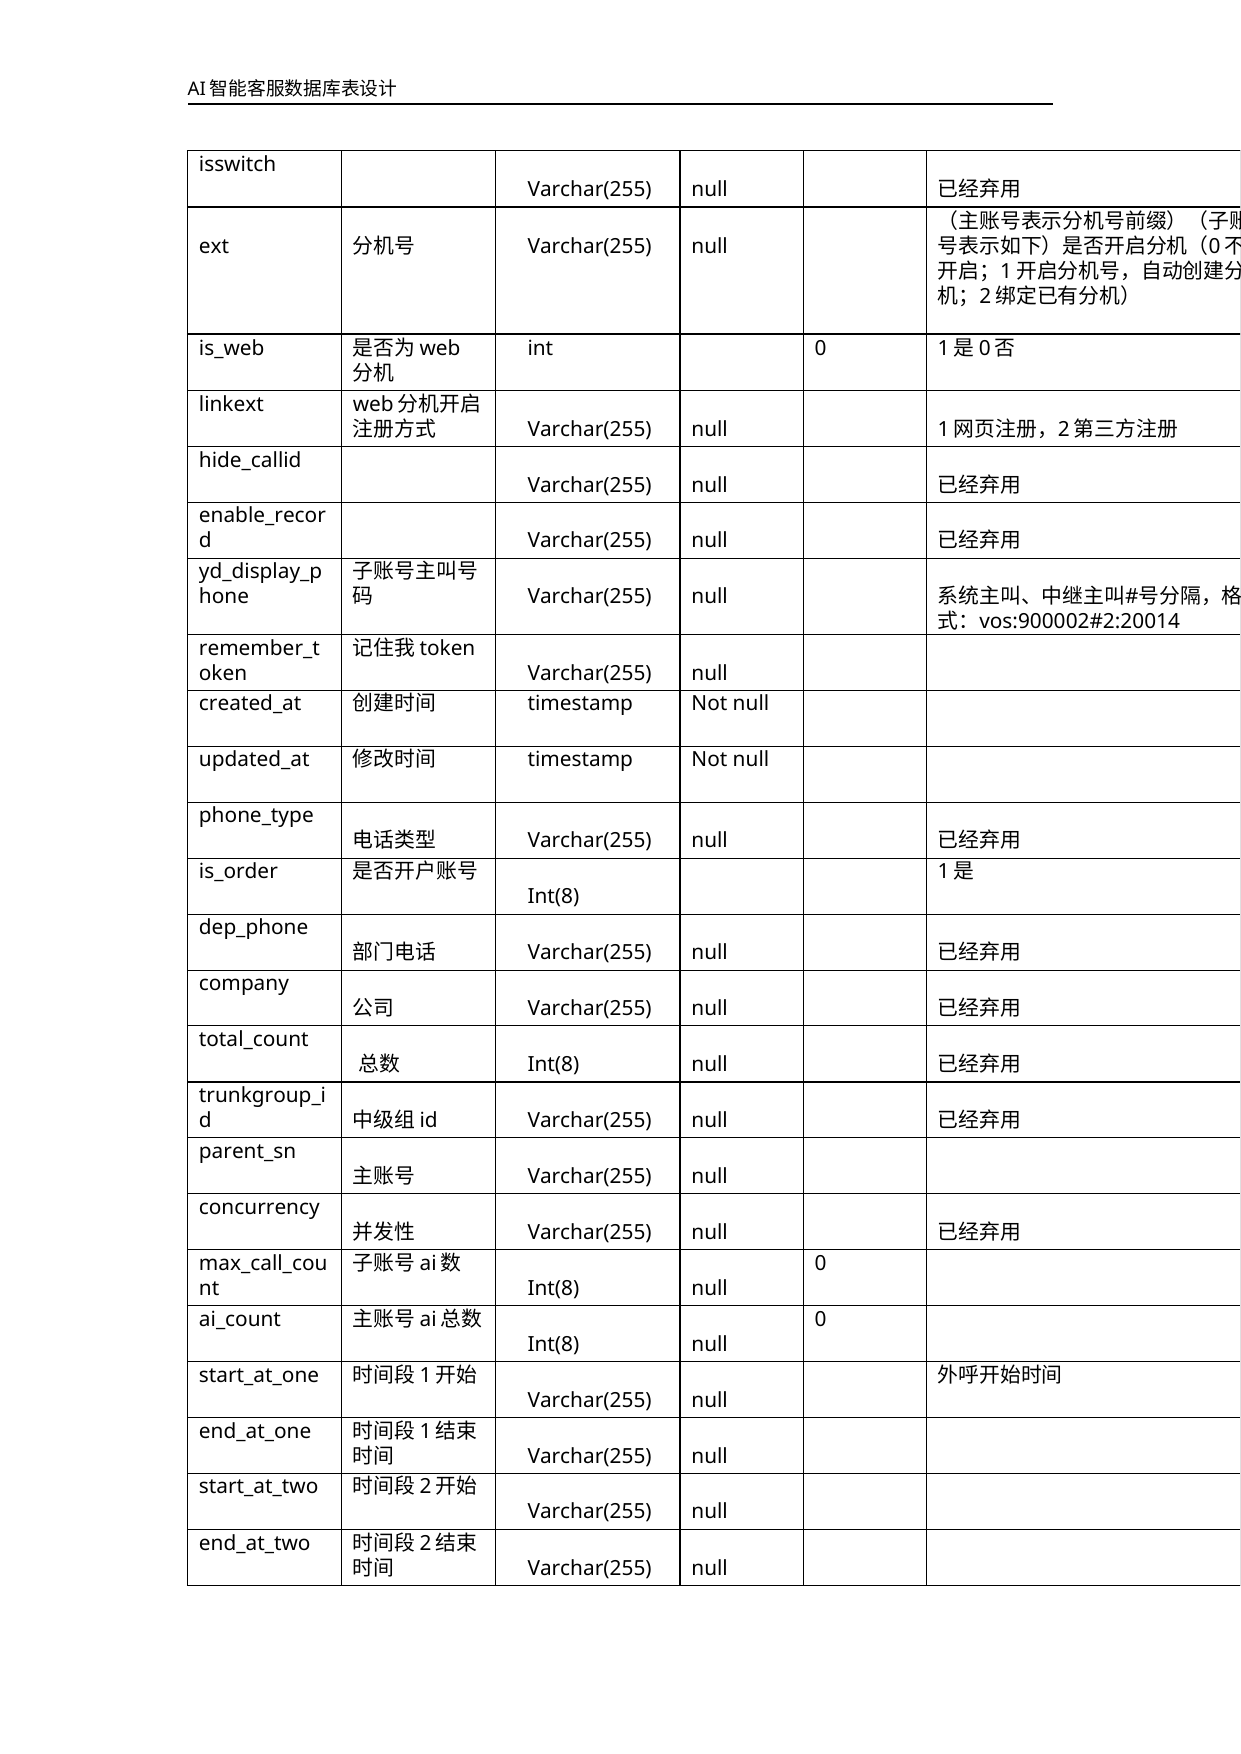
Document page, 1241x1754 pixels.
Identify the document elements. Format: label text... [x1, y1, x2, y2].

table_cell Varchar(255) [496, 503, 679, 558]
table_cell 电话类型 [342, 803, 495, 858]
table_cell phone_type [188, 803, 341, 858]
table_cell 是否开户账号 [342, 859, 495, 913]
table_cell [804, 447, 926, 502]
table_cell created_at [188, 691, 341, 746]
table_cell [804, 1362, 926, 1417]
table_cell end_at_two [188, 1530, 341, 1585]
table_cell null [681, 1138, 803, 1193]
table_cell null [681, 447, 803, 502]
table_cell 已经弃用 [927, 1026, 1240, 1081]
table_cell null [681, 1418, 803, 1473]
table_cell parent_sn [188, 1138, 341, 1193]
table_cell 0 [804, 1250, 926, 1305]
table_header [804, 208, 926, 333]
table_cell null [681, 971, 803, 1025]
table_cell [804, 1138, 926, 1193]
table_cell null [681, 151, 803, 206]
table_cell end_at_one [188, 1418, 341, 1473]
table_cell [927, 691, 1240, 746]
table_cell [804, 1530, 926, 1585]
table_cell [804, 747, 926, 802]
table_cell null [681, 1083, 803, 1137]
table_cell null [681, 1362, 803, 1417]
table_cell [342, 447, 495, 502]
table_cell Varchar(255) [496, 1362, 679, 1417]
table_cell [804, 803, 926, 858]
table_cell [927, 1250, 1240, 1305]
table_cell 总数 [342, 1026, 495, 1081]
table_cell 0 [804, 1306, 926, 1361]
table_cell [927, 1418, 1240, 1473]
table_cell Varchar(255) [496, 1138, 679, 1193]
table_cell Varchar(255) [496, 447, 679, 502]
table_cell Varchar(255) [496, 559, 679, 634]
table_cell is_order [188, 859, 341, 913]
table_cell 1是 [927, 859, 1240, 913]
table_cell null [681, 1026, 803, 1081]
table_header 0 [804, 335, 926, 390]
table_cell [804, 1418, 926, 1473]
table_cell yd_display_phone [188, 559, 341, 634]
table_cell Varchar(255) [496, 1194, 679, 1249]
table_cell [804, 971, 926, 1025]
table_cell total_count [188, 1026, 341, 1081]
table_cell [927, 1138, 1240, 1193]
table_cell [927, 635, 1240, 690]
table_cell [927, 1530, 1240, 1585]
table_cell [804, 503, 926, 558]
table_cell updated_at [188, 747, 341, 802]
table_cell Int(8) [496, 859, 679, 913]
table_cell Varchar(255) [496, 803, 679, 858]
table_cell Int(8) [496, 1250, 679, 1305]
table_cell 子账号主叫号码 [342, 559, 495, 634]
table_cell 主账号ai总数 [342, 1306, 495, 1361]
table_cell 时间段1开始 [342, 1362, 495, 1417]
table_header 是否为web分机 [342, 335, 495, 390]
table_cell [927, 1306, 1240, 1361]
table_cell 部门电话 [342, 915, 495, 969]
table_cell 系统主叫、中继主叫#号分隔，格式：vos:900002#2:20014 [927, 559, 1240, 634]
table_header （主账号表示分机号前缀）（子账号表示如下）是否开启分机（0不开启；1开启分机号，自动创建分机；2绑定已有分机） [927, 208, 1240, 333]
table_cell 已经弃用 [927, 971, 1240, 1025]
table_cell start_at_two [188, 1474, 341, 1529]
table_cell [804, 1194, 926, 1249]
table_cell null [681, 915, 803, 969]
table_header null [681, 208, 803, 333]
table_cell hide_callid [188, 447, 341, 502]
table_cell null [681, 391, 803, 446]
table_cell null [681, 1194, 803, 1249]
table_cell Not null [681, 691, 803, 746]
table_cell Not null [681, 747, 803, 802]
table_header Varchar(255) [496, 208, 679, 333]
table_cell 时间段1结束时间 [342, 1418, 495, 1473]
table_cell null [681, 803, 803, 858]
table_cell isswitch [188, 151, 341, 206]
table_header ext [188, 208, 341, 333]
table_cell null [681, 635, 803, 690]
table_cell null [681, 503, 803, 558]
table_cell [804, 559, 926, 634]
table_cell start_at_one [188, 1362, 341, 1417]
table_cell 创建时间 [342, 691, 495, 746]
table_cell null [681, 559, 803, 634]
table_header [681, 335, 803, 390]
table_cell 时间段2开始 [342, 1474, 495, 1529]
table_cell Varchar(255) [496, 635, 679, 690]
table_cell [927, 1474, 1240, 1529]
table_cell [681, 859, 803, 913]
table_cell Varchar(255) [496, 151, 679, 206]
table_cell [804, 915, 926, 969]
table_cell 公司 [342, 971, 495, 1025]
table_cell [804, 691, 926, 746]
table_cell Int(8) [496, 1026, 679, 1081]
table_cell [804, 1026, 926, 1081]
table_cell enable_record [188, 503, 341, 558]
table_cell [927, 747, 1240, 802]
table_cell remember_token [188, 635, 341, 690]
table_cell company [188, 971, 341, 1025]
table_cell 主账号 [342, 1138, 495, 1193]
table_cell ai_count [188, 1306, 341, 1361]
table_cell 已经弃用 [927, 503, 1240, 558]
table_cell 修改时间 [342, 747, 495, 802]
table_header int [496, 335, 679, 390]
table_cell timestamp [496, 691, 679, 746]
table_cell 已经弃用 [927, 1083, 1240, 1137]
table_cell [804, 151, 926, 206]
table_cell linkext [188, 391, 341, 446]
table_cell Varchar(255) [496, 971, 679, 1025]
table_cell 已经弃用 [927, 151, 1240, 206]
table_cell 中级组id [342, 1083, 495, 1137]
table_header 1是0否 [927, 335, 1240, 390]
table_cell Varchar(255) [496, 1083, 679, 1137]
table_cell 已经弃用 [927, 1194, 1240, 1249]
table_cell 1网页注册，2第三方注册 [927, 391, 1240, 446]
table_cell 已经弃用 [927, 915, 1240, 969]
table_cell trunkgroup_id [188, 1083, 341, 1137]
table_cell null [681, 1306, 803, 1361]
table_cell [804, 1083, 926, 1137]
table_cell max_call_count [188, 1250, 341, 1305]
table_cell null [681, 1250, 803, 1305]
table_cell [804, 391, 926, 446]
table_cell 外呼开始时间 [927, 1362, 1240, 1417]
table_cell concurrency [188, 1194, 341, 1249]
table_cell 时间段2结束时间 [342, 1530, 495, 1585]
table_cell 子账号ai数 [342, 1250, 495, 1305]
table_cell [342, 151, 495, 206]
table_cell 已经弃用 [927, 803, 1240, 858]
table_cell null [681, 1530, 803, 1585]
table_cell [804, 859, 926, 913]
table_cell [804, 1474, 926, 1529]
table_cell web分机开启注册方式 [342, 391, 495, 446]
table_cell Varchar(255) [496, 915, 679, 969]
table_cell 并发性 [342, 1194, 495, 1249]
table_cell Varchar(255) [496, 1530, 679, 1585]
table_header 分机号 [342, 208, 495, 333]
table_cell dep_phone [188, 915, 341, 969]
table_cell [804, 635, 926, 690]
table_cell Varchar(255) [496, 1474, 679, 1529]
table_cell Varchar(255) [496, 391, 679, 446]
table_cell Int(8) [496, 1306, 679, 1361]
table_cell null [681, 1474, 803, 1529]
table_cell [342, 503, 495, 558]
table_cell 记住我token [342, 635, 495, 690]
table_cell Varchar(255) [496, 1418, 679, 1473]
table_cell 已经弃用 [927, 447, 1240, 502]
table_cell timestamp [496, 747, 679, 802]
table_header is_web [188, 335, 341, 390]
